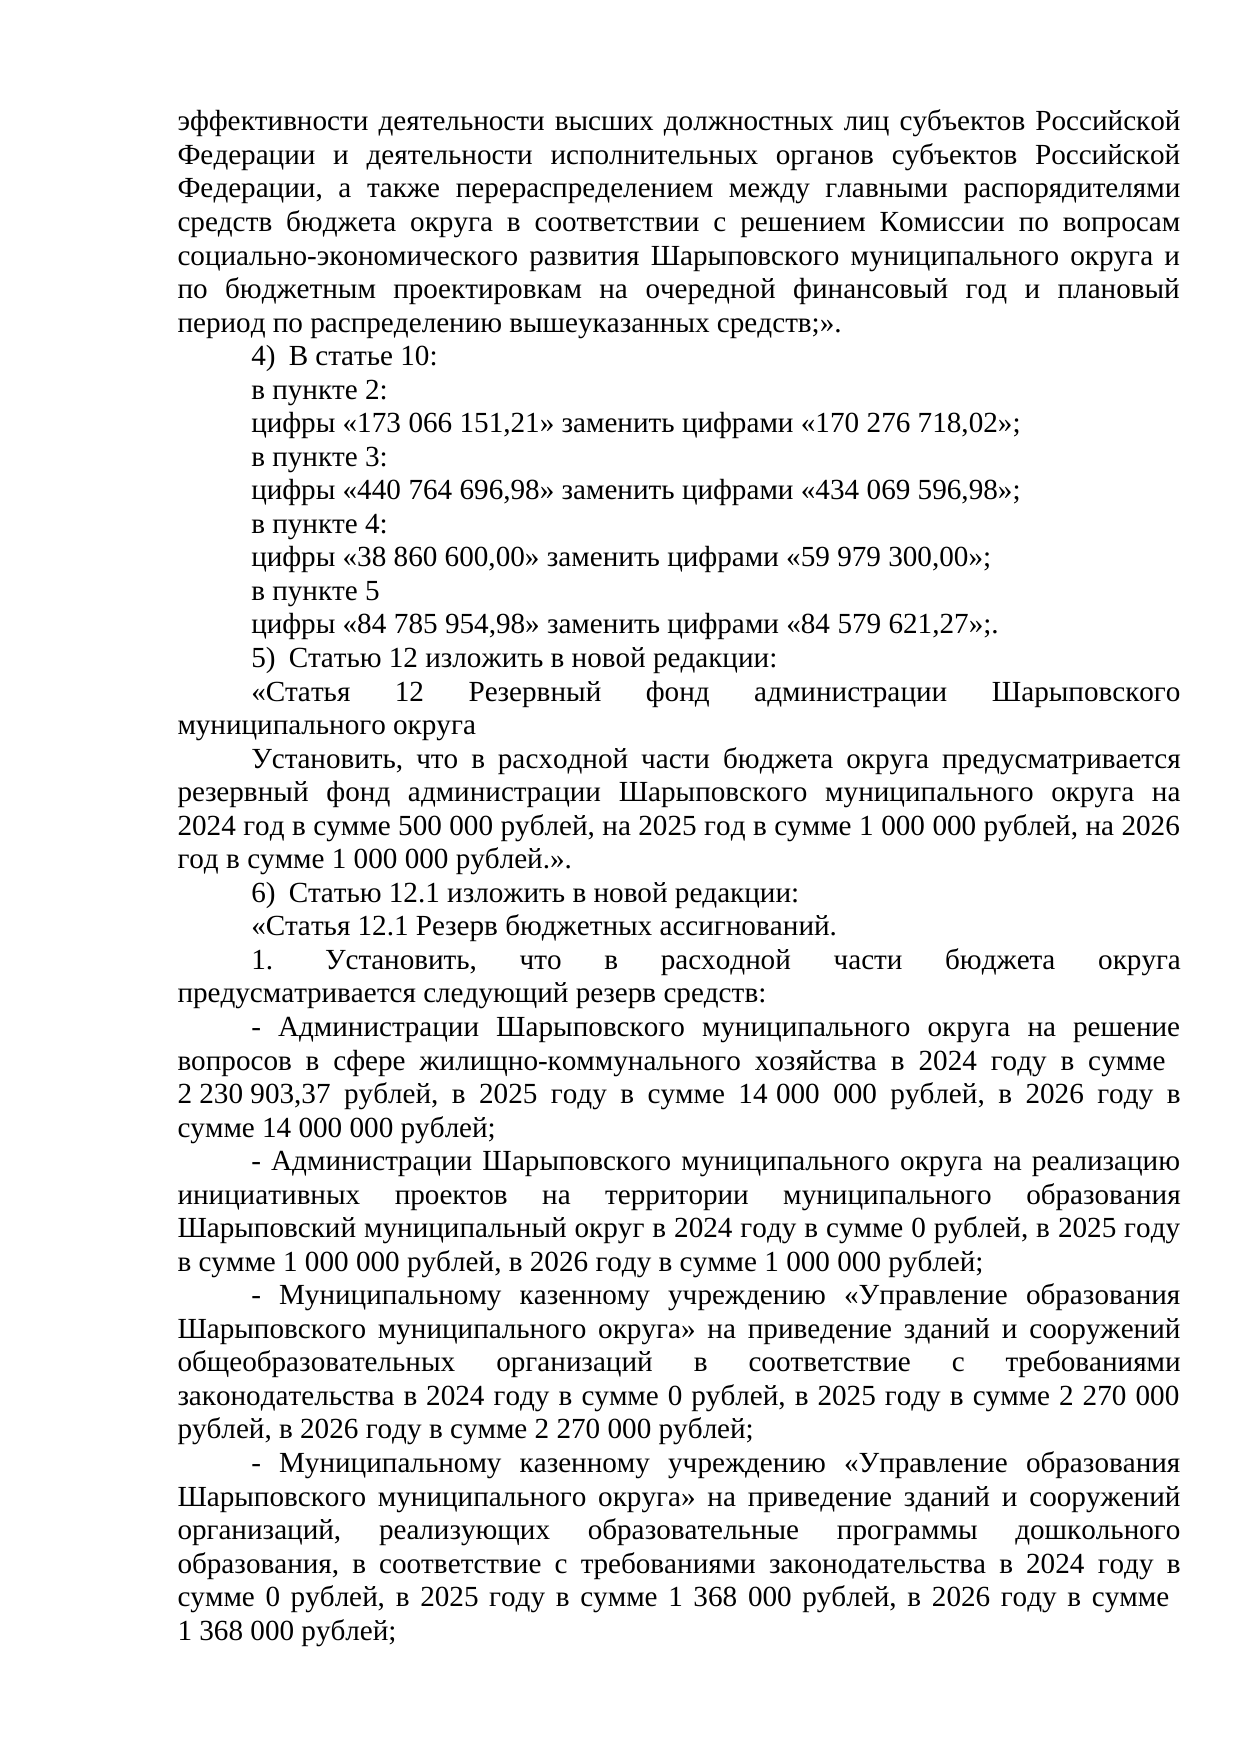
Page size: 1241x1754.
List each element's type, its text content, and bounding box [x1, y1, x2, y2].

text - Муниципальному казенному учреждению «Управление образования Шарыповского муниципального округа» на приведение зданий и сооружений общеобразовательных организаций в соответствие с требованиями законодательства в 2024 году в сумме 0 рублей, в 2025 году в сумме 2 270 000 рублей, в 2026 году в сумме 2 270 000 рублей; [177, 1277, 1181, 1445]
text «Статья 12.1 Резерв бюджетных ассигнований. [177, 908, 1181, 942]
text цифры «173 066 151,21» заменить цифрами «170 276 718,02»; [177, 405, 1181, 439]
text - Администрации Шарыповского муниципального округа на реализацию инициативных проектов на территории муниципального образования Шарыповский муниципальный округ в 2024 году в сумме 0 рублей, в 2025 году в сумме 1 000 000 рублей, в 2026 году в сумме 1 000 000 рублей; [177, 1143, 1181, 1277]
text - Администрации Шарыповского муниципального округа на решение вопросов в сфере жилищно-коммунального хозяйства в 2024 году в сумме 2 230 903,37 рублей, в 2025 году в сумме 14 000 000 рублей, в 2026 году в сумме 14 000 000 рублей; [177, 1009, 1181, 1143]
list Статью 12 изложить в новой редакции: [251, 640, 1181, 674]
text 1. Установить, что в расходной части бюджета округа предусматривается следующий резерв средств: [177, 942, 1181, 1009]
list В статье 10: [251, 338, 1181, 372]
text Установить, что в расходной части бюджета округа предусматривается резервный фонд администрации Шарыповского муниципального округа на 2024 год в сумме 500 000 рублей, на 2025 год в сумме 1 000 000 рублей, на 2026 год в сумме 1 000 000 рублей.». [177, 741, 1181, 875]
text цифры «84 785 954,98» заменить цифрами «84 579 621,27»;. [177, 607, 1181, 640]
text в пункте 5 [177, 573, 1181, 607]
list Статью 12.1 изложить в новой редакции: [251, 875, 1181, 908]
text «Статья 12 Резервный фонд администрации Шарыповского муниципального округа [177, 674, 1181, 741]
text в пункте 2: [177, 372, 1181, 405]
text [177, 103, 1181, 338]
text в пункте 4: [177, 506, 1181, 539]
text - Муниципальному казенному учреждению «Управление образования Шарыповского муниципального округа» на приведение зданий и сооружений организаций, реализующих образовательные программы дошкольного образования, в соответствие с требованиями законодательства в 2024 году в сумме 0 рублей, в 2025 году в сумме 1 368 000 рублей, в 2026 году в сумме 1 368 000 рублей; [177, 1445, 1181, 1646]
text цифры «440 764 696,98» заменить цифрами «434 069 596,98»; [177, 472, 1181, 506]
text цифры «38 860 600,00» заменить цифрами «59 979 300,00»; [177, 539, 1181, 573]
text в пункте 3: [177, 439, 1181, 472]
